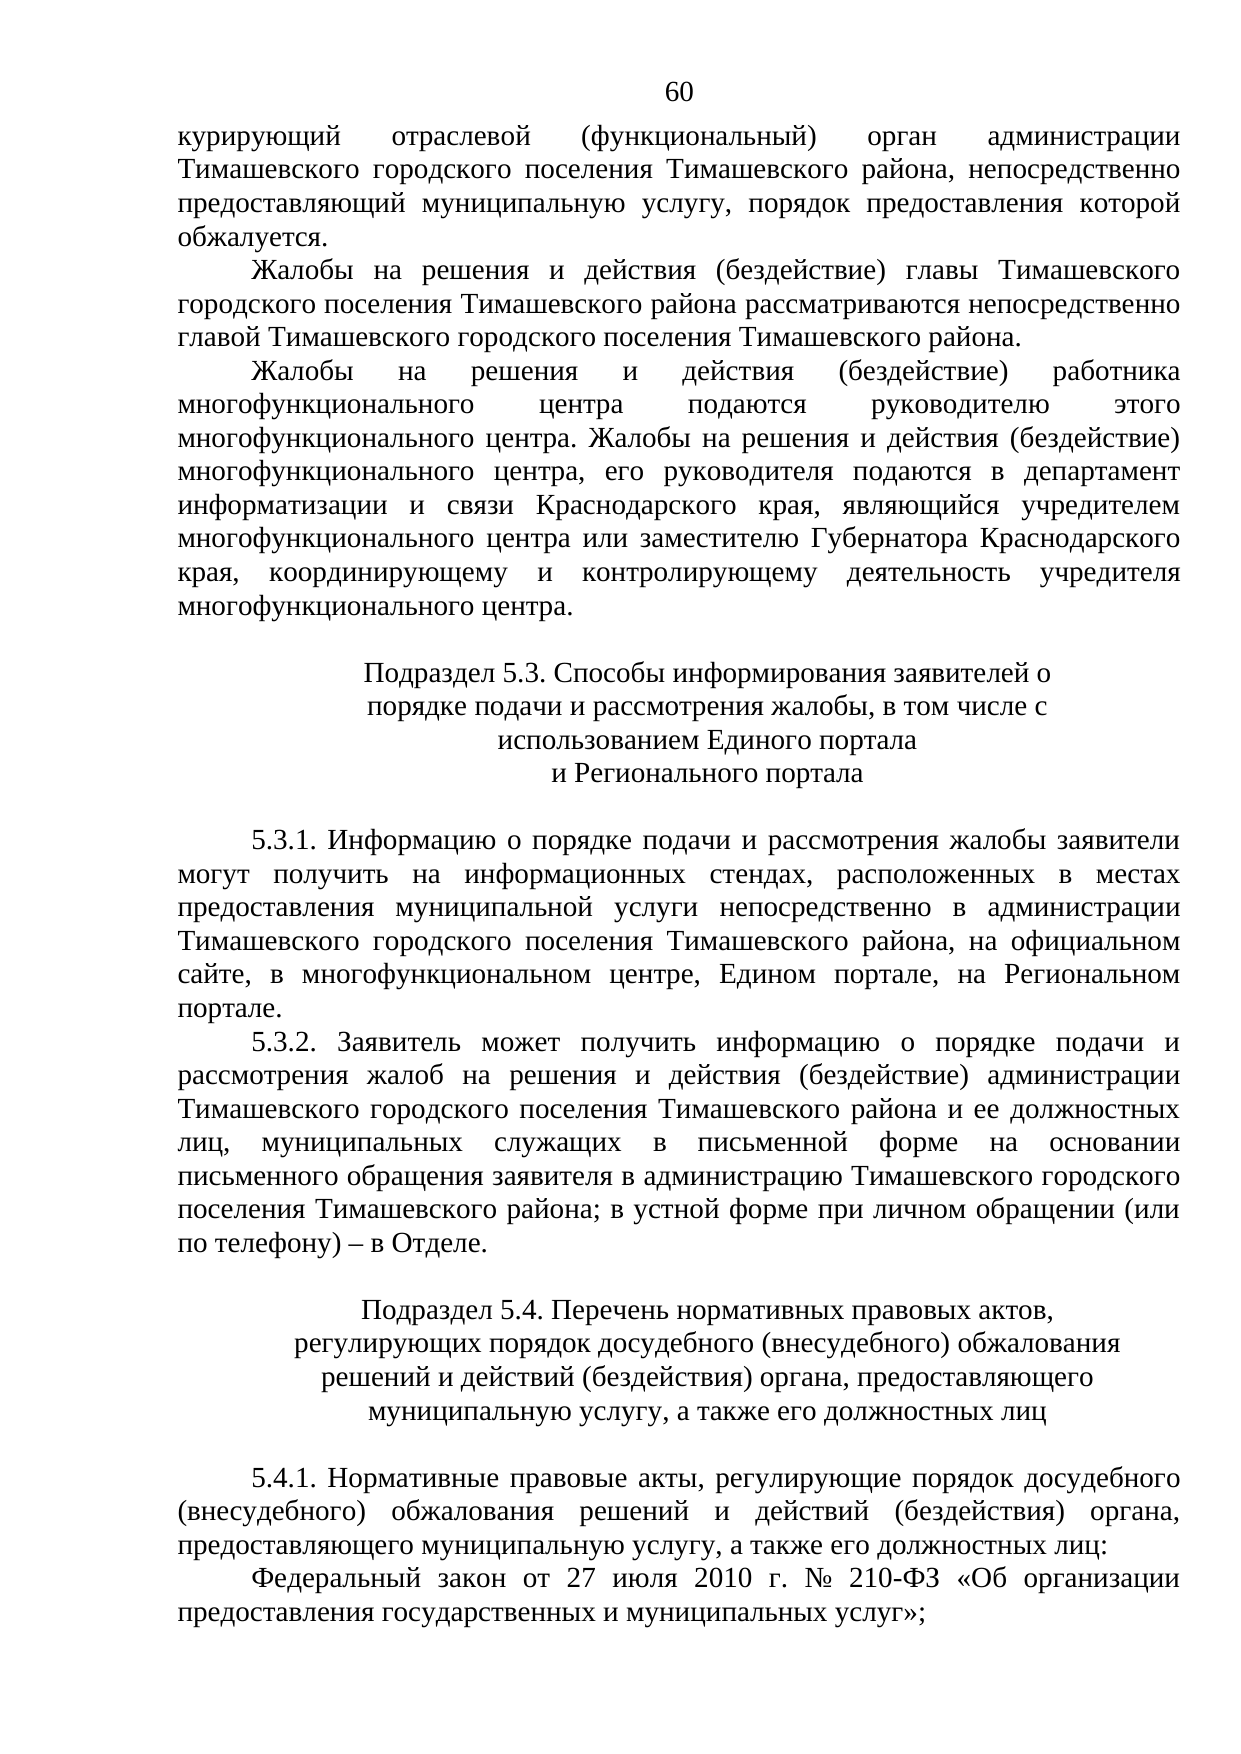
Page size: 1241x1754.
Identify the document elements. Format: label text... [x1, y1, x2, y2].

text и Регионального портала [177, 755, 1181, 789]
text 5.3.1. Информацию о порядке подачи и рассмотрения жалобы заявители могут получить на информационных стендах, расположенных в местах предоставления муниципальной услуги непосредственно в администрации Тимашевского городского поселения Тимашевского района, на официальном сайте, в многофункциональном центре, Едином портале, на Региональном портале. [177, 822, 1181, 1024]
text порядке подачи и рассмотрения жалобы, в том числе с [177, 688, 1181, 722]
text 5.4.1. Нормативные правовые акты, регулирующие порядок досудебного (внесудебного) обжалования решений и действий (бездействия) органа, предоставляющего муниципальную услугу, а также его должностных лиц: [177, 1460, 1181, 1560]
text Жалобы на решения и действия (бездействие) работника многофункционального центра подаются руководителю этого многофункционального центра. Жалобы на решения и действия (бездействие) многофункционального центра, его руководителя подаются в департамент информатизации и связи Краснодарского края, являющийся учредителем многофункционального центра или заместителю Губернатора Краснодарского края, координирующему и контролирующему деятельность учредителя многофункционального центра. [177, 353, 1181, 621]
text Федеральный закон от 27 июля 2010 г. № 210-ФЗ «Об организации предоставления государственных и муниципальных услуг»; [177, 1560, 1181, 1627]
text регулирующих порядок досудебного (внесудебного) обжалования [177, 1326, 1181, 1359]
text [177, 118, 1181, 252]
text использованием Единого портала [177, 722, 1181, 755]
text Подраздел 5.3. Способы информирования заявителей о [177, 655, 1181, 688]
text 5.3.2. Заявитель может получить информацию о порядке подачи и рассмотрения жалоб на решения и действия (бездействие) администрации Тимашевского городского поселения Тимашевского района и ее должностных лиц, муниципальных служащих в письменной форме на основании письменного обращения заявителя в администрацию Тимашевского городского поселения Тимашевского района; в устной форме при личном обращении (или по телефону) – в Отделе. [177, 1024, 1181, 1258]
text Жалобы на решения и действия (бездействие) главы Тимашевского городского поселения Тимашевского района рассматриваются непосредственно главой Тимашевского городского поселения Тимашевского района. [177, 252, 1181, 353]
text Подраздел 5.4. Перечень нормативных правовых актов, [177, 1292, 1181, 1326]
text решений и действий (бездействия) органа, предоставляющего [177, 1359, 1181, 1393]
text муниципальную услугу, а также его должностных лиц [177, 1393, 1181, 1426]
